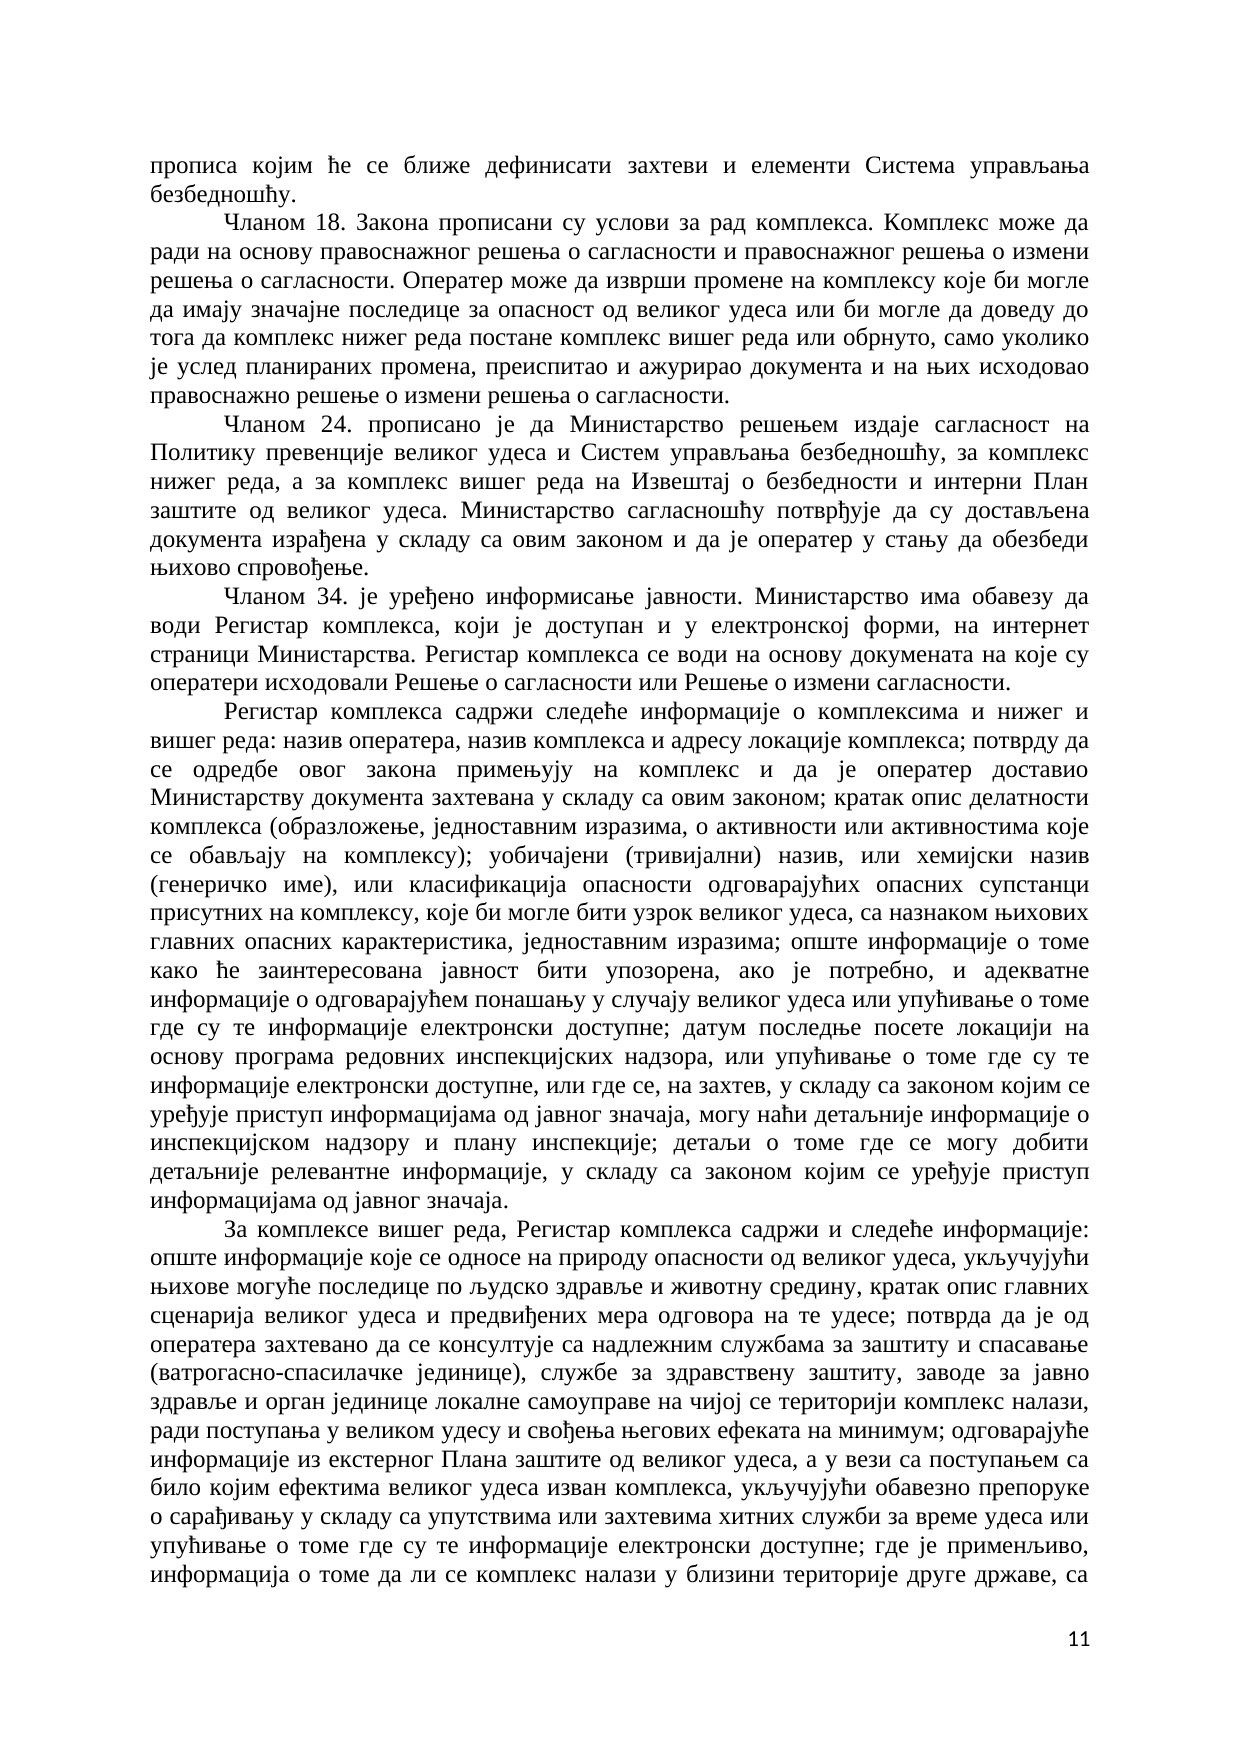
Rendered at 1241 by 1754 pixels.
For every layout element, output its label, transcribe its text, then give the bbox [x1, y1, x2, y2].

text Чланом 18. Закона прописани су услови за рад комплекса. Комплекс може да ради на основу правоснажног решења о сагласности и правоснажног решења о измени решења о сагласности. Оператер може да изврши промене на комплексу које би могле да имају значајне последице за опасност од великог удеса или би могле да доведу до тога да комплекс нижег реда постане комплекс вишег реда или обрнуто, само уколико је услед планираних промена, преиспитао и ажурирао документа и на њих исходовао правоснажно решење о измени решења о сагласности. [150, 207, 1090, 409]
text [150, 1214, 1090, 1587]
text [150, 150, 1090, 207]
text Чланом 24. прописано је да Министарство решењем издаје сагласност на Политику превенције великог удеса и Систем управљања безбедношћу, за комплекс нижег реда, а за комплекс вишег реда на Извештај о безбедности и интерни План заштите од великог удеса. Министарство сагласношћу потврђује да су достављена документа израђена у складу са овим законом и да је оператер у стању да обезбеди њихово спровођење. [150, 409, 1090, 581]
text Чланом 34. је уређено информисање јавности. Министарство има обавезу да води Регистар комплекса, који је доступан и у електронској форми, на интернет страници Министарства. Регистар комплекса се води на основу докумената на које су оператери исходовали Решење о сагласности или Решење о измени сагласности. [150, 581, 1090, 696]
text Регистар комплекса садржи следеће информације о комплексима и нижег и вишег реда: назив оператера, назив комплекса и адресу локације комплекса; потврду да се одредбе овог закона примењују на комплекс и да је оператер доставио Министарству документа захтевана у складу са овим законом; кратак опис делатности комплекса (образложење, једноставним изразима, о активности или активностима које се обављају на комплексу); уобичајени (тривијални) назив, или хемијски назив (генеричко име), или класификација опасности одговарајућих опасних супстанци присутних на комплексу, које би могле бити узрок великог удеса, са назнаком њихових главних опасних карактеристика, једноставним изразима; опште информације о томе како ће заинтересована јавност бити упозорена, ако је потребно, и адекватне информације о одговарајућем понашању у случају великог удеса или упућивање о томе где су те информације електронски доступне; датум последње посете локацији на основу програма редовних инспекцијских надзора, или упућивање о томе где су те информације електронски доступне, или где се, на захтев, у складу са законом којим се уређује приступ информацијама од јавног значаја, могу наћи детаљније информације о инспекцијском надзору и плану инспекције; детаљи о томе где се могу добити детаљније релевантне информације, у складу са законом којим се уређује приступ информацијама од јавног значаја. [150, 696, 1090, 1214]
